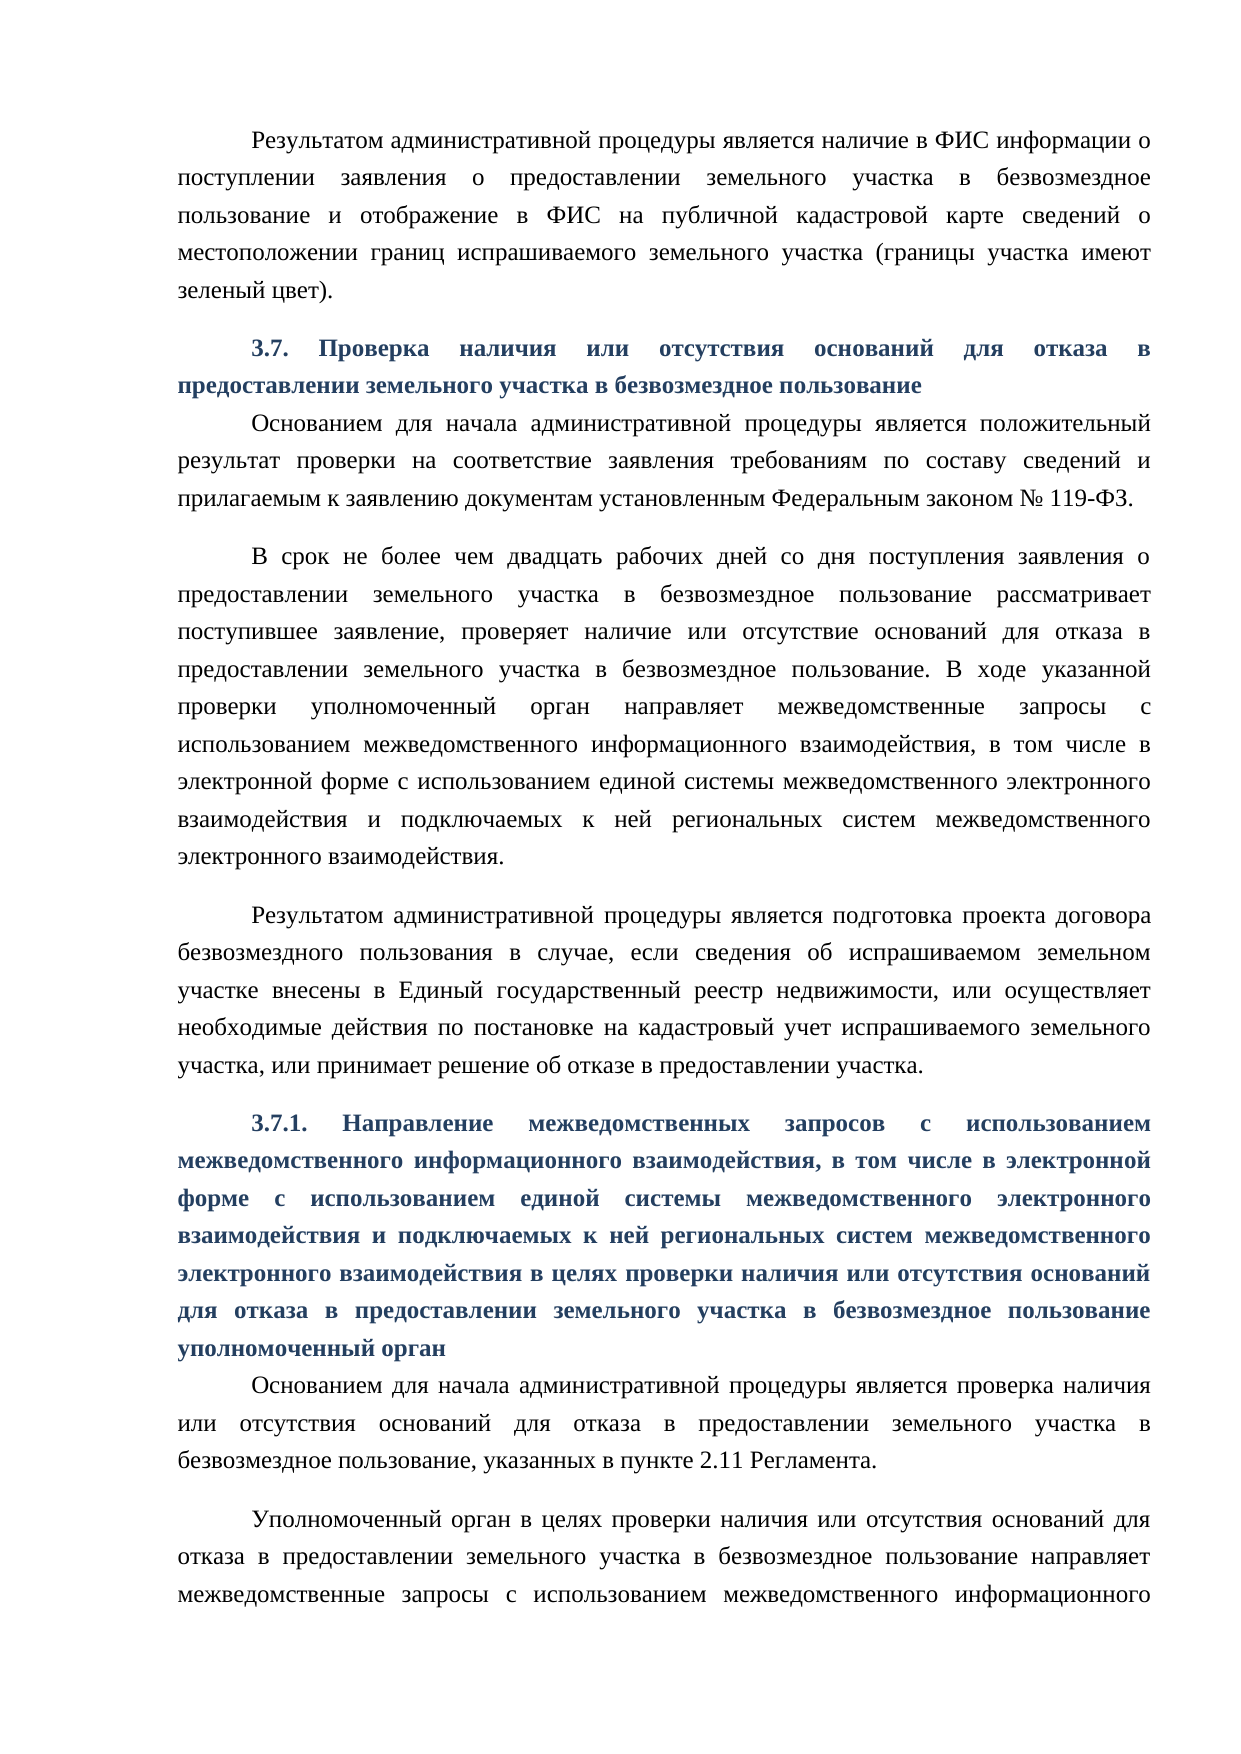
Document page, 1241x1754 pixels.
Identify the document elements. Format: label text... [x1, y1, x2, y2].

text В срок не более чем двадцать рабочих дней со дня поступления заявления о предоставлении земельного участка в безвозмездное пользование рассматривает поступившее заявление, проверяет наличие или отсутствие оснований для отказа в предоставлении земельного участка в безвозмездное пользование. В ходе указанной проверки уполномоченный орган направляет межведомственные запросы с использованием межведомственного информационного взаимодействия, в том числе в электронной форме с использованием единой системы межведомственного электронного взаимодействия и подключаемых к ней региональных систем межведомственного электронного взаимодействия. [177, 535, 1152, 872]
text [177, 1497, 1152, 1610]
text Результатом административной процедуры является подготовка проекта договора безвозмездного пользования в случае, если сведения об испрашиваемом земельном участке внесены в Единый государственный реестр недвижимости, или осуществляет необходимые действия по постановке на кадастровый учет испрашиваемого земельного участка, или принимает решение об отказе в предоставлении участка. [177, 893, 1152, 1081]
subtitle 3.7. Проверка наличия или отсутствия оснований для отказа в предоставлении земельного участка в безвозмездное пользование [177, 326, 1152, 401]
text Основанием для начала административной процедуры является положительный результат проверки на соответствие заявления требованиям по составу сведений и прилагаемым к заявлению документам установленным Федеральным законом № 119-ФЗ. [177, 401, 1152, 514]
text Основанием для начала административной процедуры является проверка наличия или отсутствия оснований для отказа в предоставлении земельного участка в безвозмездное пользование, указанных в пункте 2.11 Регламента. [177, 1364, 1152, 1476]
text Результатом административной процедуры является наличие в ФИС информации о поступлении заявления о предоставлении земельного участка в безвозмездное пользование и отображение в ФИС на публичной кадастровой карте сведений о местоположении границ испрашиваемого земельного участка (границы участка имеют зеленый цвет). [177, 118, 1152, 306]
subtitle 3.7.1. Направление межведомственных запросов с использованием межведомственного информационного взаимодействия, в том числе в электронной форме с использованием единой системы межведомственного электронного взаимодействия и подключаемых к ней региональных систем межведомственного электронного взаимодействия в целях проверки наличия или отсутствия оснований для отказа в предоставлении земельного участка в безвозмездное пользование уполномоченный орган [177, 1101, 1152, 1364]
